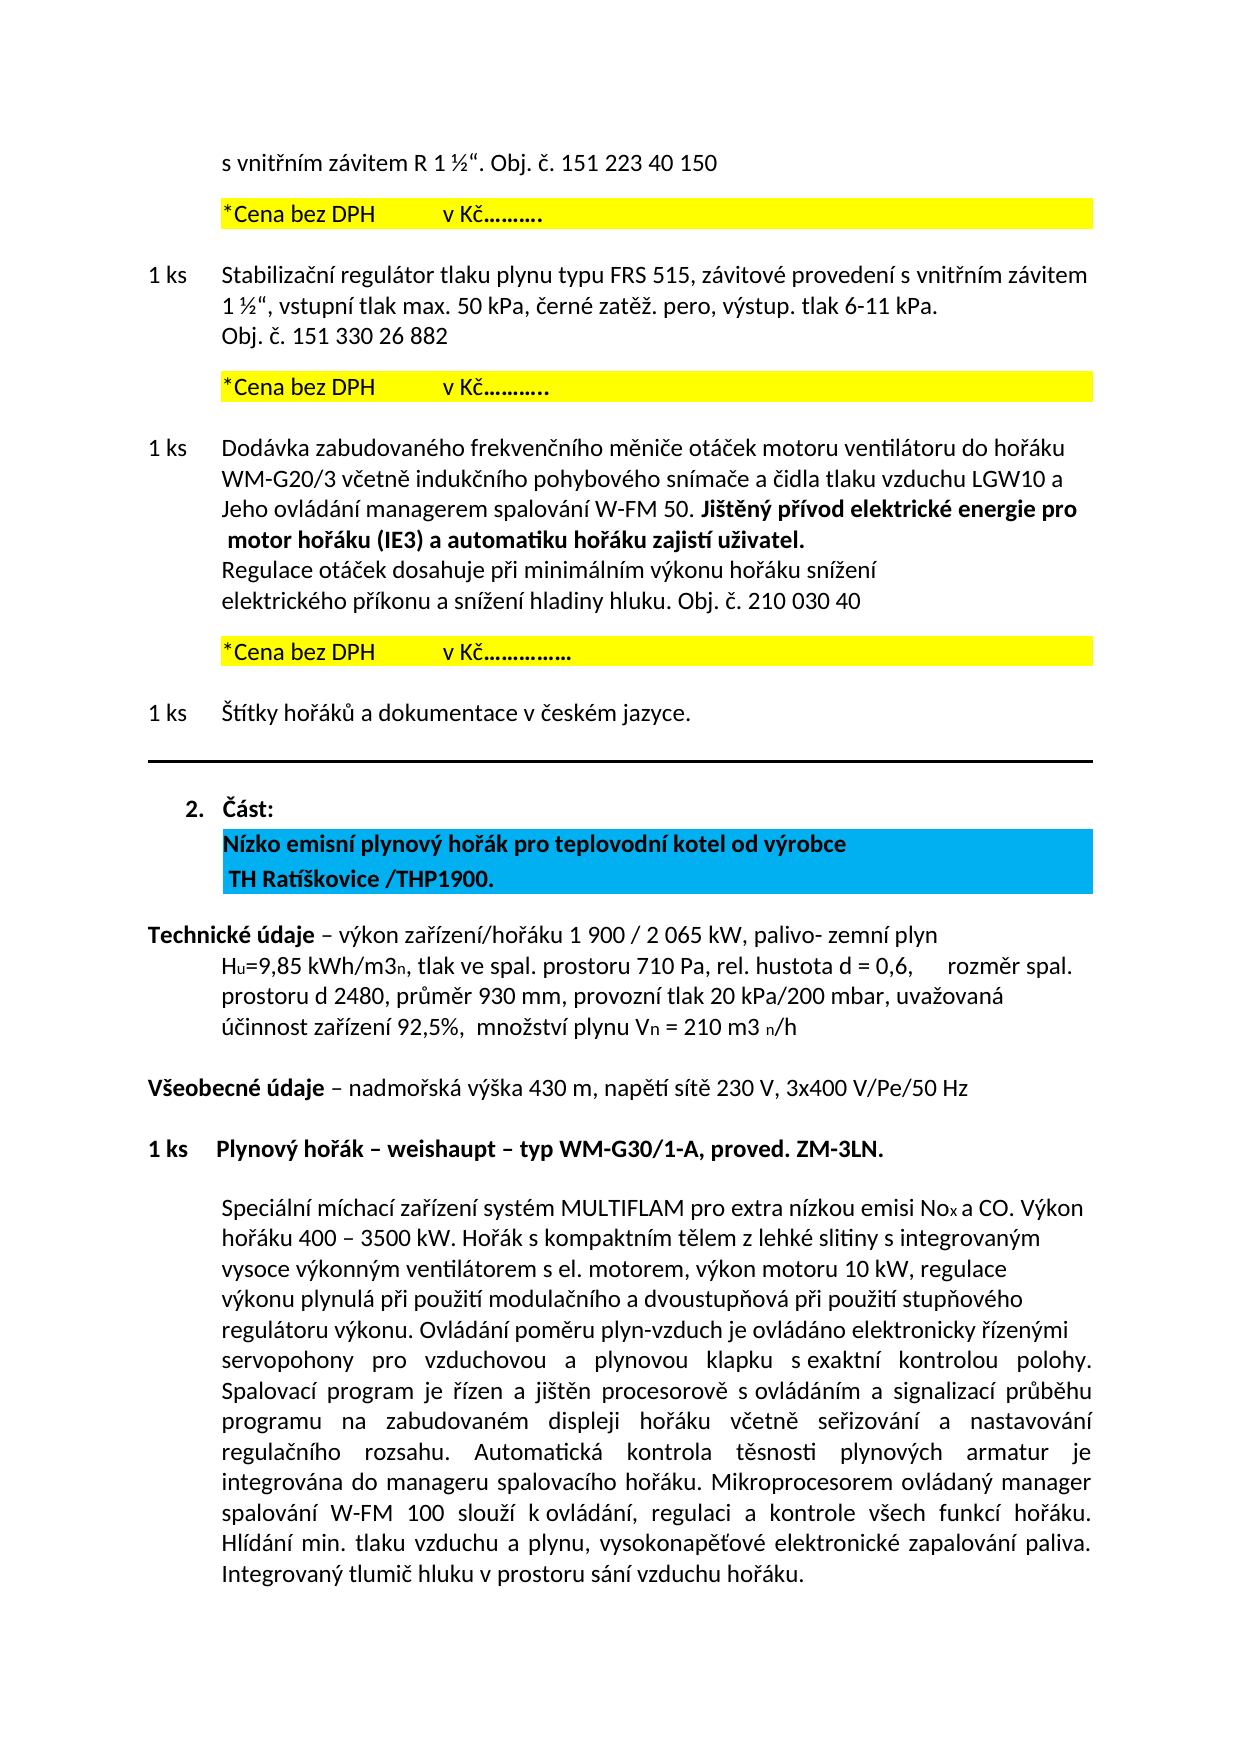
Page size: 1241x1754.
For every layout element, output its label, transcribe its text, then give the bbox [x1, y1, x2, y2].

text výkonu plynulá při použití modulačního a dvoustupňová při použití stupňového [148, 1283, 1093, 1314]
text vysoce výkonným ventilátorem s el. motorem, výkon motoru 10 kW, regulace [148, 1253, 1093, 1283]
text WM-G20/3 včetně indukčního pohybového snímače a čidla tlaku vzduchu LGW10 a [148, 463, 1093, 493]
text s vnitřním závitem R 1 ½“. Obj. č. 151 223 40 150 [148, 148, 1093, 178]
text servopohony pro vzduchovou a plynovou klapku s exaktní kontrolou polohy. Spalovací program je řízen a jištěn procesorově s ovládáním a signalizací průběhu programu na zabudovaném displeji hořáku včetně seřizování a nastavování regulačního rozsahu. Automatická kontrola těsnosti plynových armatur je integrována do manageru spalovacího hořáku. Mikroprocesorem ovládaný manager spalování W-FM 100 slouží k ovládání, regulaci a kontrole všech funkcí hořáku. Hlídání min. tlaku vzduchu a plynu, vysokonapěťové elektronické zapalování paliva. Integrovaný tlumič hluku v prostoru sání vzduchu hořáku. [221, 1344, 1093, 1588]
text 1 ½“, vstupní tlak max. 50 kPa, černé zatěž. pero, výstup. tlak 6-11 kPa. [148, 290, 1093, 321]
text Obj. č. 151 330 26 882 [148, 321, 1093, 351]
list Část: [185, 794, 1093, 824]
text 1 ks Štítky hořáků a dokumentace v českém jazyce. [148, 697, 1093, 727]
text Regulace otáček dosahuje při minimálním výkonu hořáku snížení [148, 554, 1093, 585]
text elektrického příkonu a snížení hladiny hluku. Obj. č. 210 030 40 [148, 585, 1093, 616]
text *Cena bez DPH v Kč…………… [221, 636, 1093, 666]
text 1 ks Stabilizační regulátor tlaku plynu typu FRS 515, závitové provedení s vnitřním závitem [148, 259, 1093, 290]
text Technické údaje – výkon zařízení/hořáku 1 900 / 2 065 kW, palivo- zemní plyn [148, 919, 1093, 950]
text *Cena bez DPH v Kč……….. [483, 371, 1093, 402]
text 1 ks Plynový hořák – weishaupt – typ WM-G30/1-A, proved. ZM-3LN. [148, 1133, 1093, 1164]
text regulátoru výkonu. Ovládání poměru plyn-vzduch je ovládáno elektronicky řízenými [148, 1314, 1093, 1344]
text Jeho ovládání managerem spalování W-FM 50. Jištěný přívod elektrické energie pro [148, 493, 1093, 524]
text Hu=9,85 kWh/m3n, tlak ve spal. prostoru 710 Pa, rel. hustota d = 0,6, rozměr spal. prostoru d 2480, průměr 930 mm, provozní tlak 20 kPa/200 mbar, uvažovaná účinnost zařízení 92,5%, množství plynu Vn = 210 m3 n/h [221, 950, 1093, 1042]
text hořáku 400 – 3500 kW. Hořák s kompaktním tělem z lehké slitiny s integrovaným [148, 1222, 1093, 1253]
text motor hořáku (IE3) a automatiku hořáku zajistí uživatel. [148, 524, 1093, 554]
list Nízko emisní plynový hořák pro teplovodní kotel od výrobce [223, 829, 1093, 859]
list TH Ratíškovice /THP1900. [223, 864, 1093, 894]
text 1 ks Dodávka zabudovaného frekvenčního měniče otáček motoru ventilátoru do hořáku [148, 432, 1093, 463]
text *Cena bez DPH v Kč………. [221, 198, 1093, 229]
text Speciální míchací zařízení systém MULTIFLAM pro extra nízkou emisi Nox a CO. Výkon [148, 1192, 1093, 1222]
text Všeobecné údaje – nadmořská výška 430 m, napětí sítě 230 V, 3x400 V/Pe/50 Hz [148, 1072, 1093, 1103]
